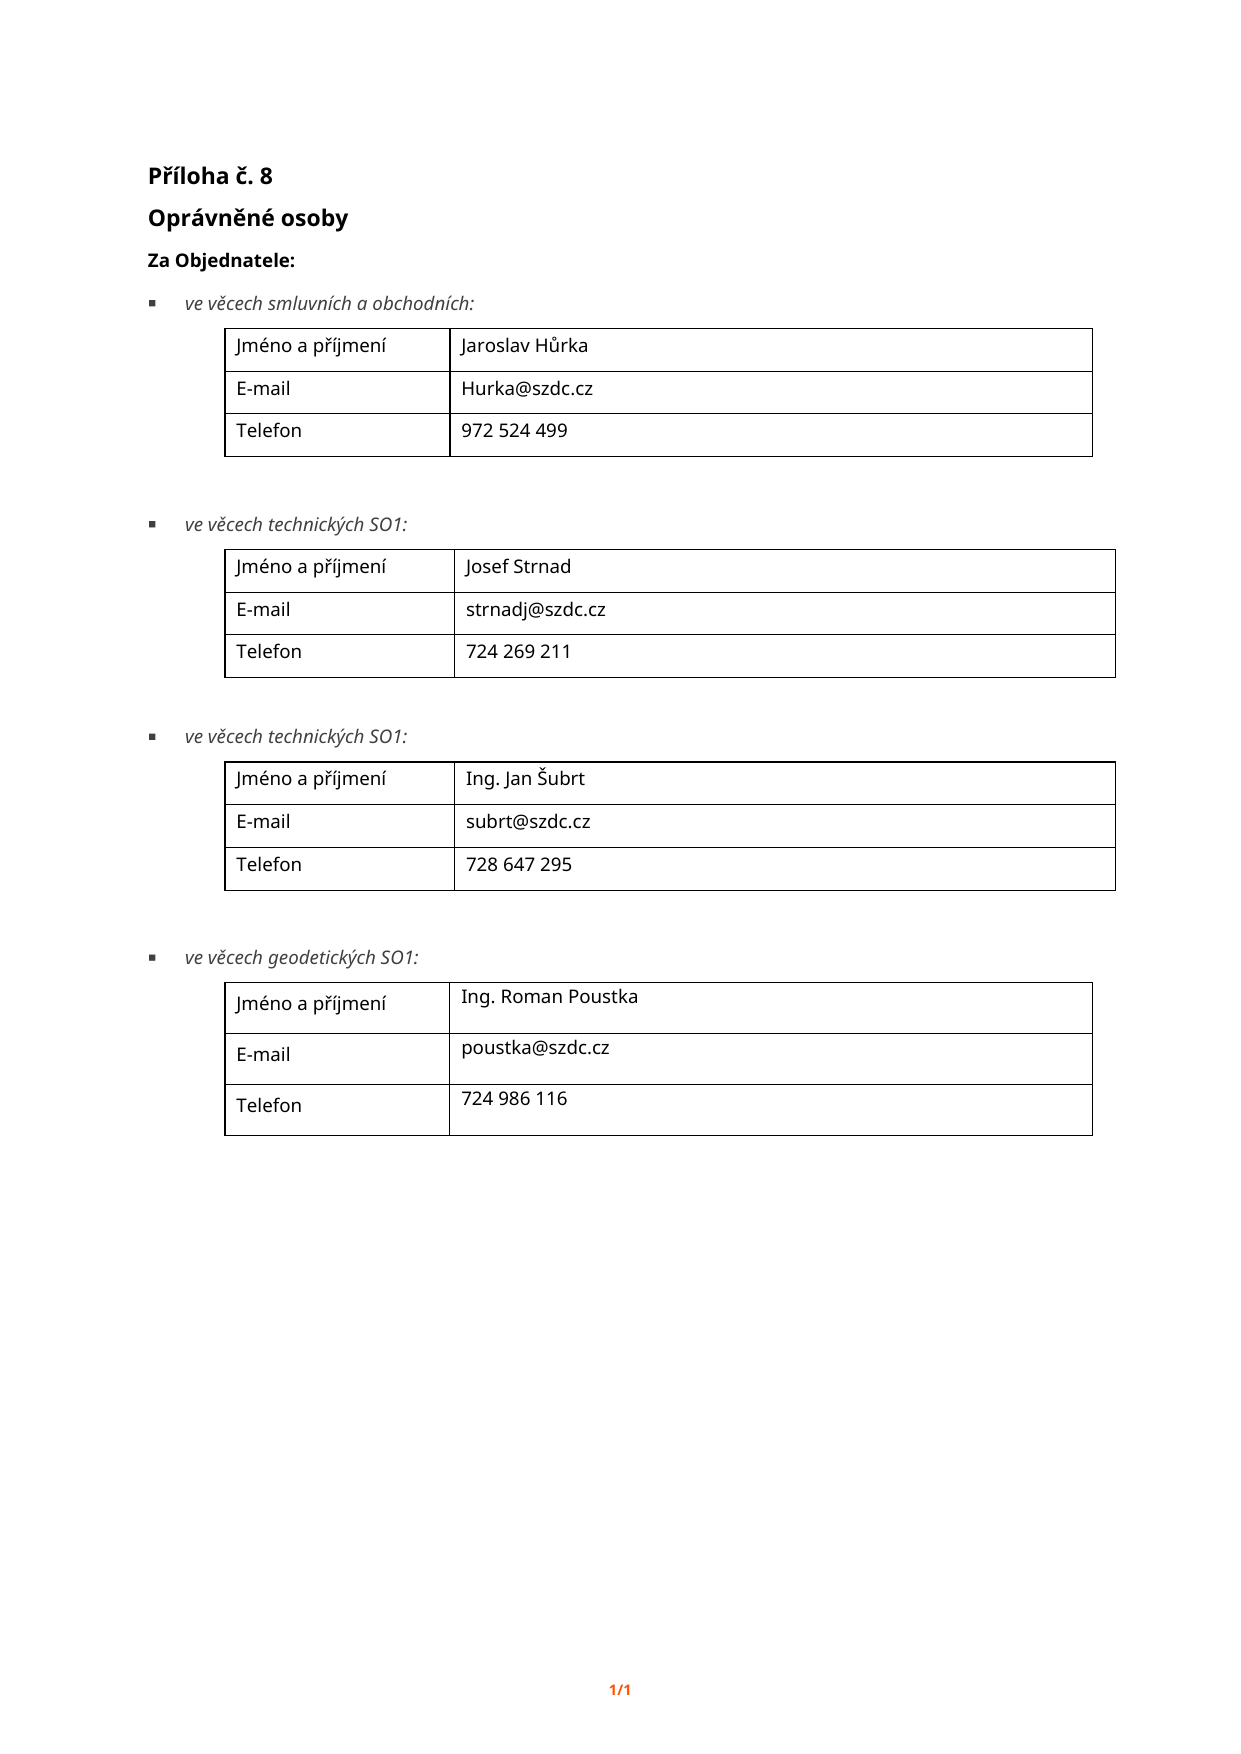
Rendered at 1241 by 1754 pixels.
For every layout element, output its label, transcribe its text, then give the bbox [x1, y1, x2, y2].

table_header Jméno a příjmení [226, 329, 449, 371]
table_cell Telefon [226, 848, 454, 889]
text Za Objednatele: [148, 244, 1093, 274]
table_cell Telefon [226, 635, 454, 677]
table_cell Telefon [226, 414, 449, 456]
table_cell 724 269 211 [455, 635, 1115, 677]
subtitle ve věcech technických SO1: [148, 720, 1093, 749]
table_cell E-mail [226, 805, 454, 847]
table_cell Hurka@szdc.cz [451, 372, 1092, 413]
table_cell E-mail [226, 372, 449, 413]
table_cell E-mail [226, 593, 454, 634]
table_cell strnadj@szdc.cz [455, 593, 1115, 634]
table_header Jméno a příjmení [226, 983, 449, 1033]
table_header Jméno a příjmení [226, 763, 454, 804]
table_header Jaroslav Hůrka [451, 329, 1092, 371]
table_cell E-mail [226, 1034, 449, 1084]
table_header Ing. Jan Šubrt [455, 763, 1115, 804]
table_header Ing. Roman Poustka [450, 983, 1092, 1033]
table_cell 972 524 499 [451, 414, 1092, 456]
table_cell 724 986 116 [450, 1085, 1092, 1135]
table_cell poustka@szdc.cz [450, 1034, 1092, 1084]
table_header Jméno a příjmení [226, 550, 454, 592]
subtitle ve věcech geodetických SO1: [148, 941, 1093, 970]
table_cell subrt@szdc.cz [455, 805, 1115, 847]
table_cell 728 647 295 [455, 848, 1115, 889]
text Oprávněné osoby [148, 203, 1093, 232]
subtitle ve věcech smluvních a obchodních: [148, 286, 1093, 315]
text Příloha č. 8 [148, 161, 1093, 190]
table_header Josef Strnad [455, 550, 1115, 592]
table_cell Telefon [226, 1085, 449, 1135]
subtitle ve věcech technických SO1: [148, 507, 1093, 536]
